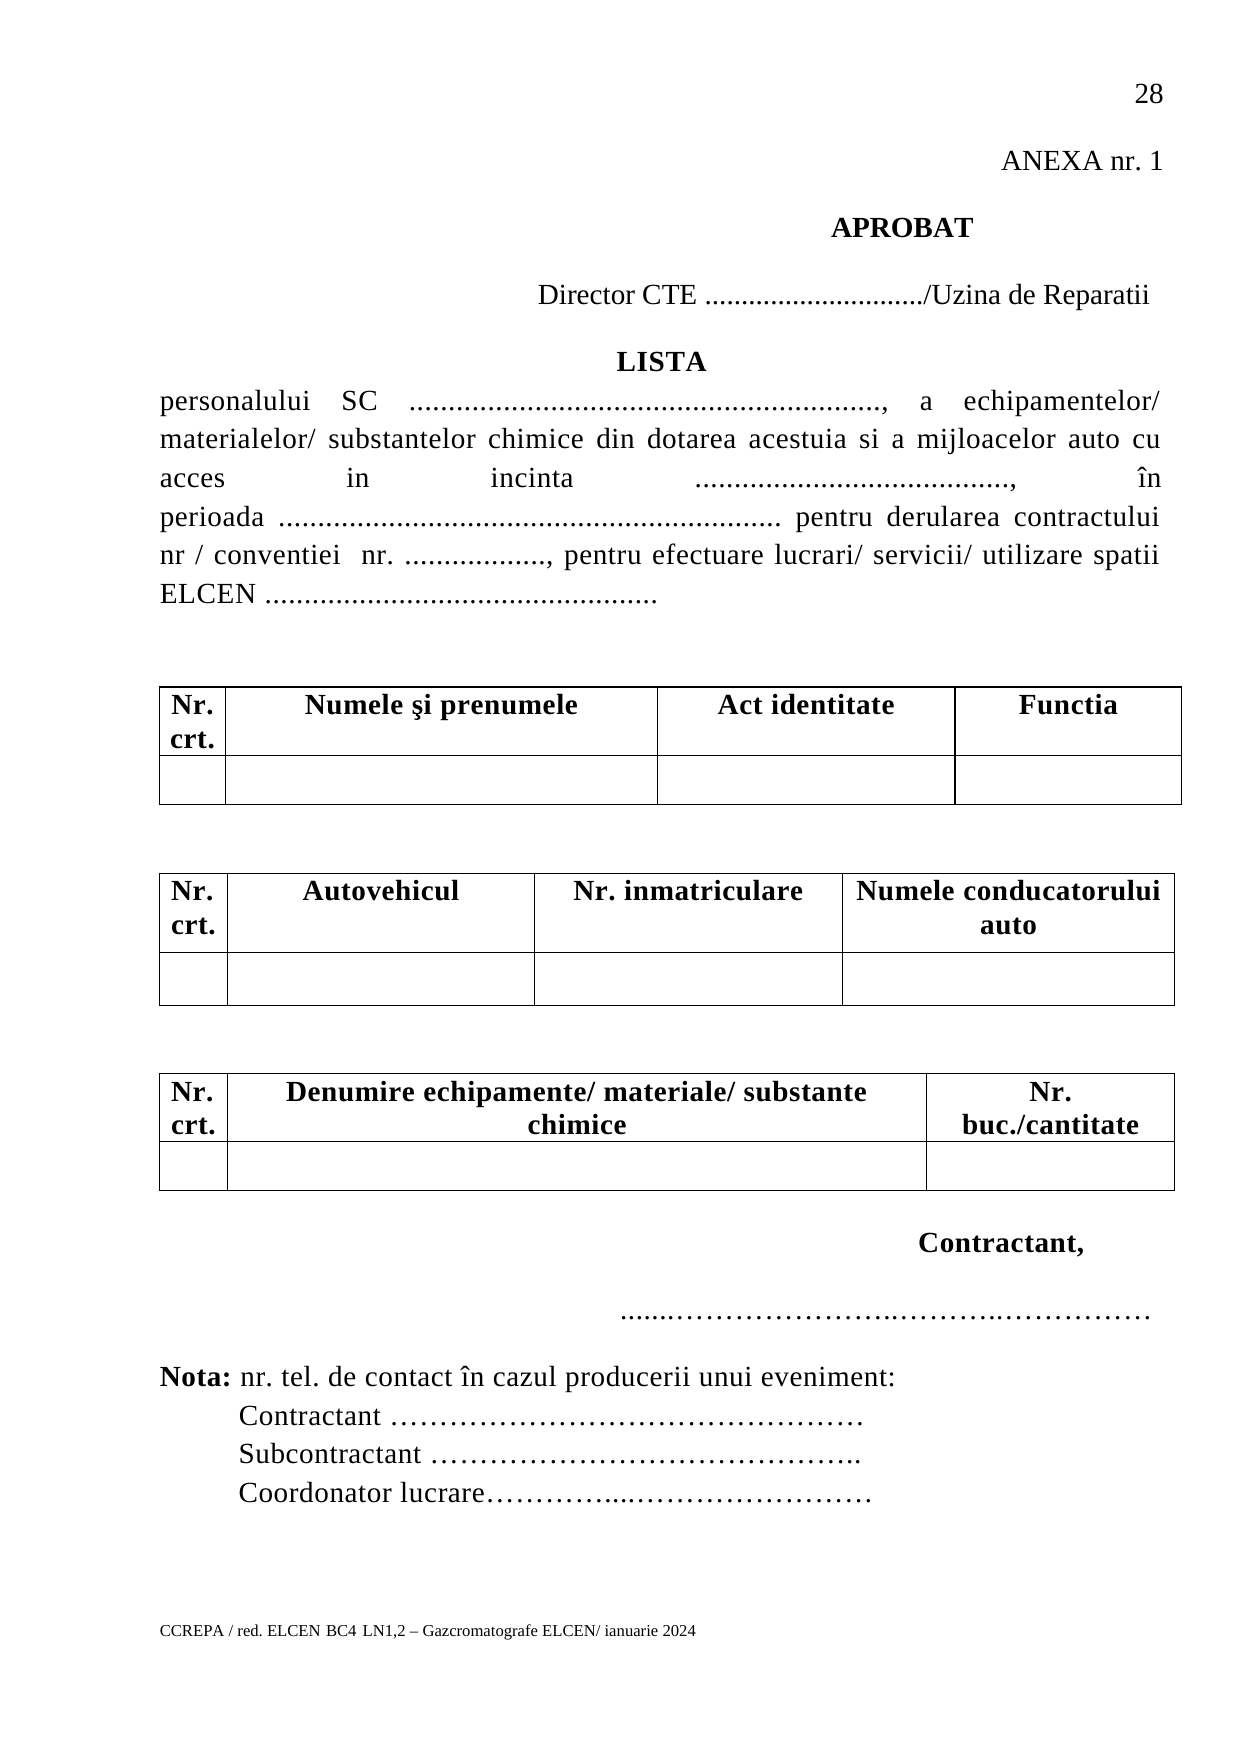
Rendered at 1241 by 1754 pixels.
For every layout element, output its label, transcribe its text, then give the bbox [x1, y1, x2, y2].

text Contractant, [159, 1225, 1163, 1258]
table_header Act identitate [658, 688, 954, 754]
text LISTA [159, 344, 1163, 378]
text Director CTE ............................../Uzina de Reparatii [159, 277, 1163, 311]
table_header Nr. crt. [160, 874, 227, 952]
text Coordonator lucrare…………....…………………… [159, 1475, 1163, 1508]
table_cell [535, 953, 842, 1005]
table_header Autovehicul [228, 874, 534, 952]
table_header Numele conducatorului auto [843, 874, 1174, 952]
text APROBAT [159, 210, 1163, 244]
text .......…………………..………..…………… [609, 1258, 1163, 1326]
table_header Nr. crt. [160, 688, 225, 754]
text ANEXA nr. 1 [159, 143, 1163, 177]
table_header Nr. inmatriculare [535, 874, 842, 952]
table_cell [228, 953, 534, 1005]
table_cell [226, 756, 657, 804]
table_cell [927, 1142, 1174, 1190]
table_cell [658, 756, 954, 804]
table_header Nr. crt. [160, 1074, 227, 1141]
table_cell [843, 953, 1174, 1005]
table_header Denumire echipamente/ materiale/ substante chimice [228, 1074, 926, 1141]
table_header Nr. buc./cantitate [927, 1074, 1174, 1141]
table_cell [956, 756, 1181, 804]
text personalului SC ............................................................, a echipamentelor/ materialelor/ substantelor chimice din dotarea acestuia si a mijloacelor auto cu acces in incinta ........................................, în perioada ................................................................ pentru derularea contractului nr / conventiei nr. .................., pentru efectuare lucrari/ servicii/ utilizare spatii ELCEN .................................................. [159, 383, 1163, 609]
text Nota: nr. tel. de contact în cazul producerii unui eveniment: [159, 1359, 1163, 1393]
table_header Functia [956, 688, 1181, 754]
table_cell [228, 1142, 926, 1190]
text Subcontractant …………………………………….. [159, 1436, 1163, 1470]
text Contractant ………………………………………… [159, 1398, 1163, 1431]
table_header Numele şi prenumele [226, 688, 657, 754]
table_cell [160, 1142, 227, 1190]
table_cell [160, 756, 225, 804]
table_cell [160, 953, 227, 1005]
